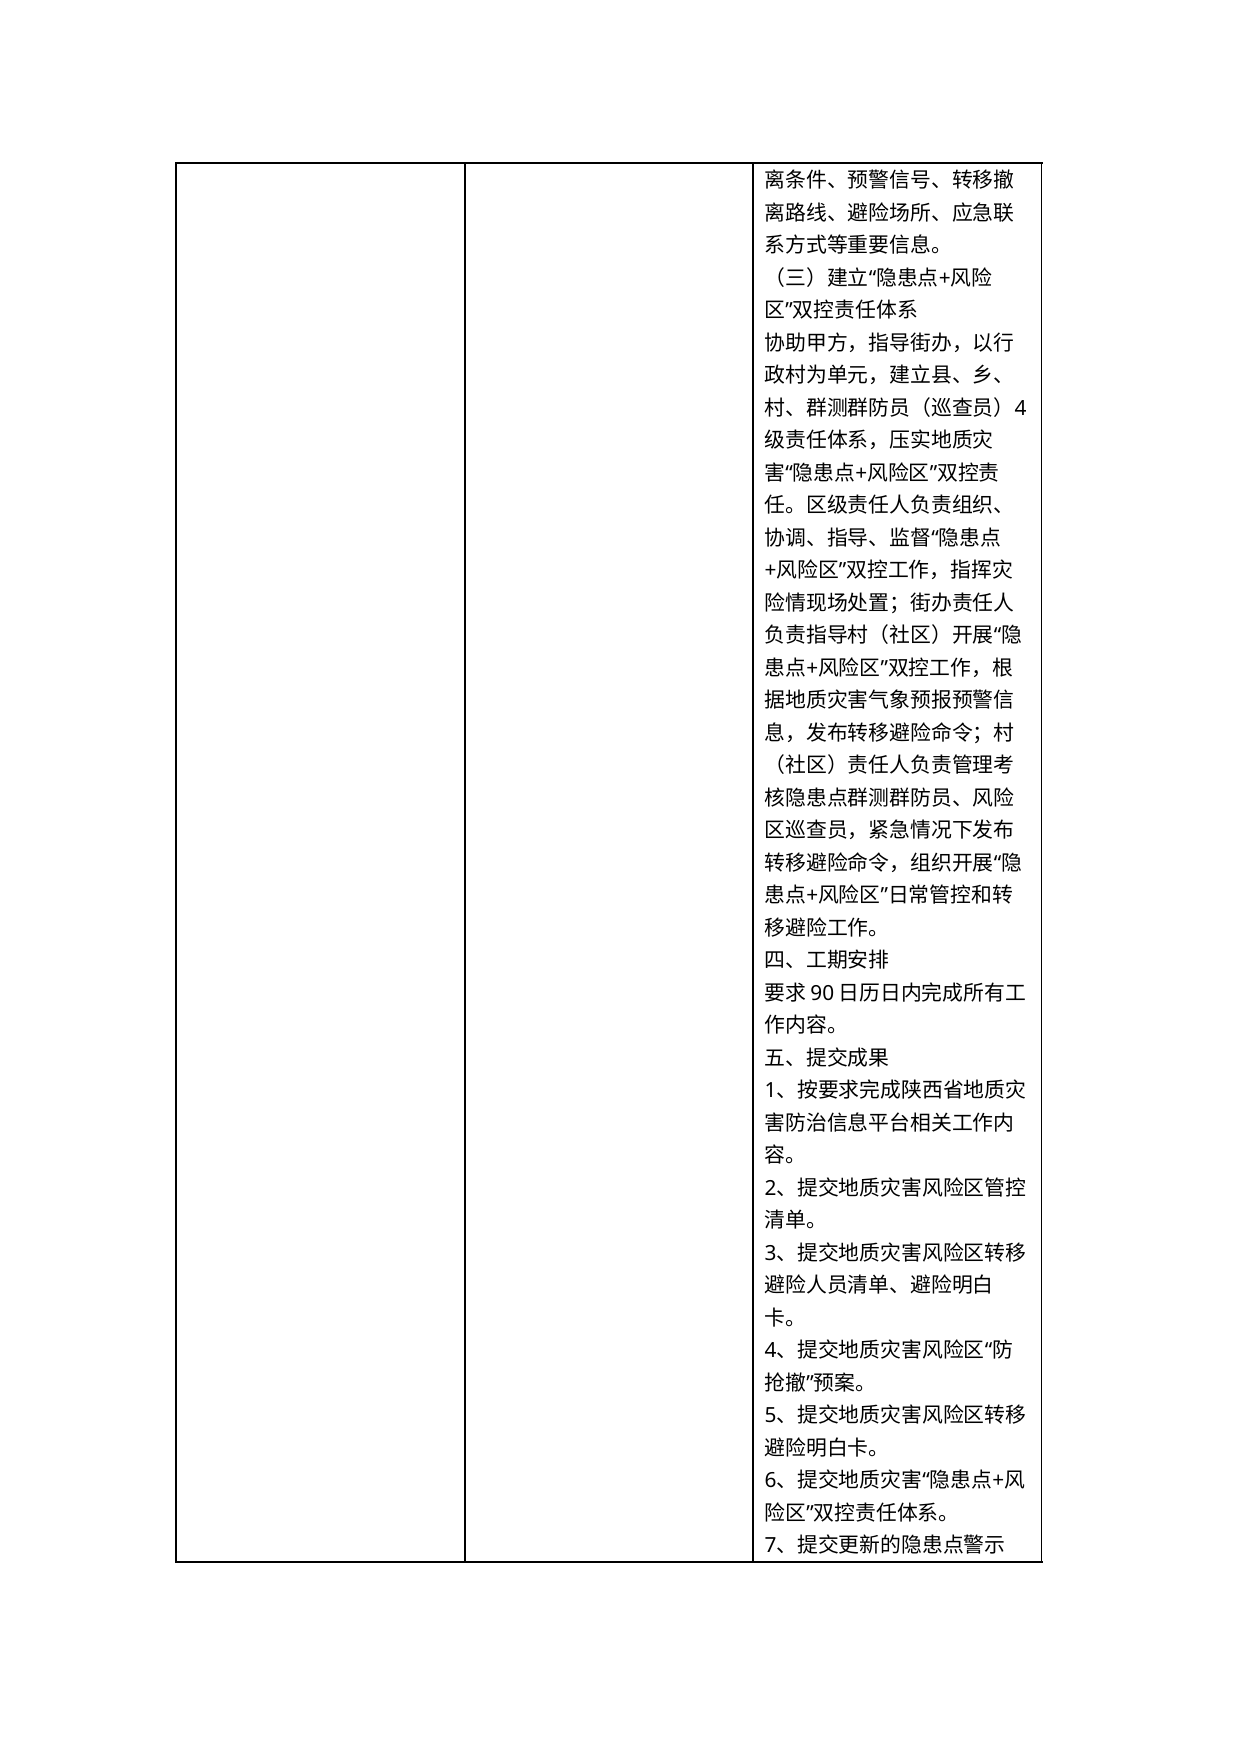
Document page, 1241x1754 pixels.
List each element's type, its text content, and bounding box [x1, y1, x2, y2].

table_cell [466, 164, 752, 1561]
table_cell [754, 164, 1041, 1561]
table_cell 1 [177, 164, 464, 1561]
